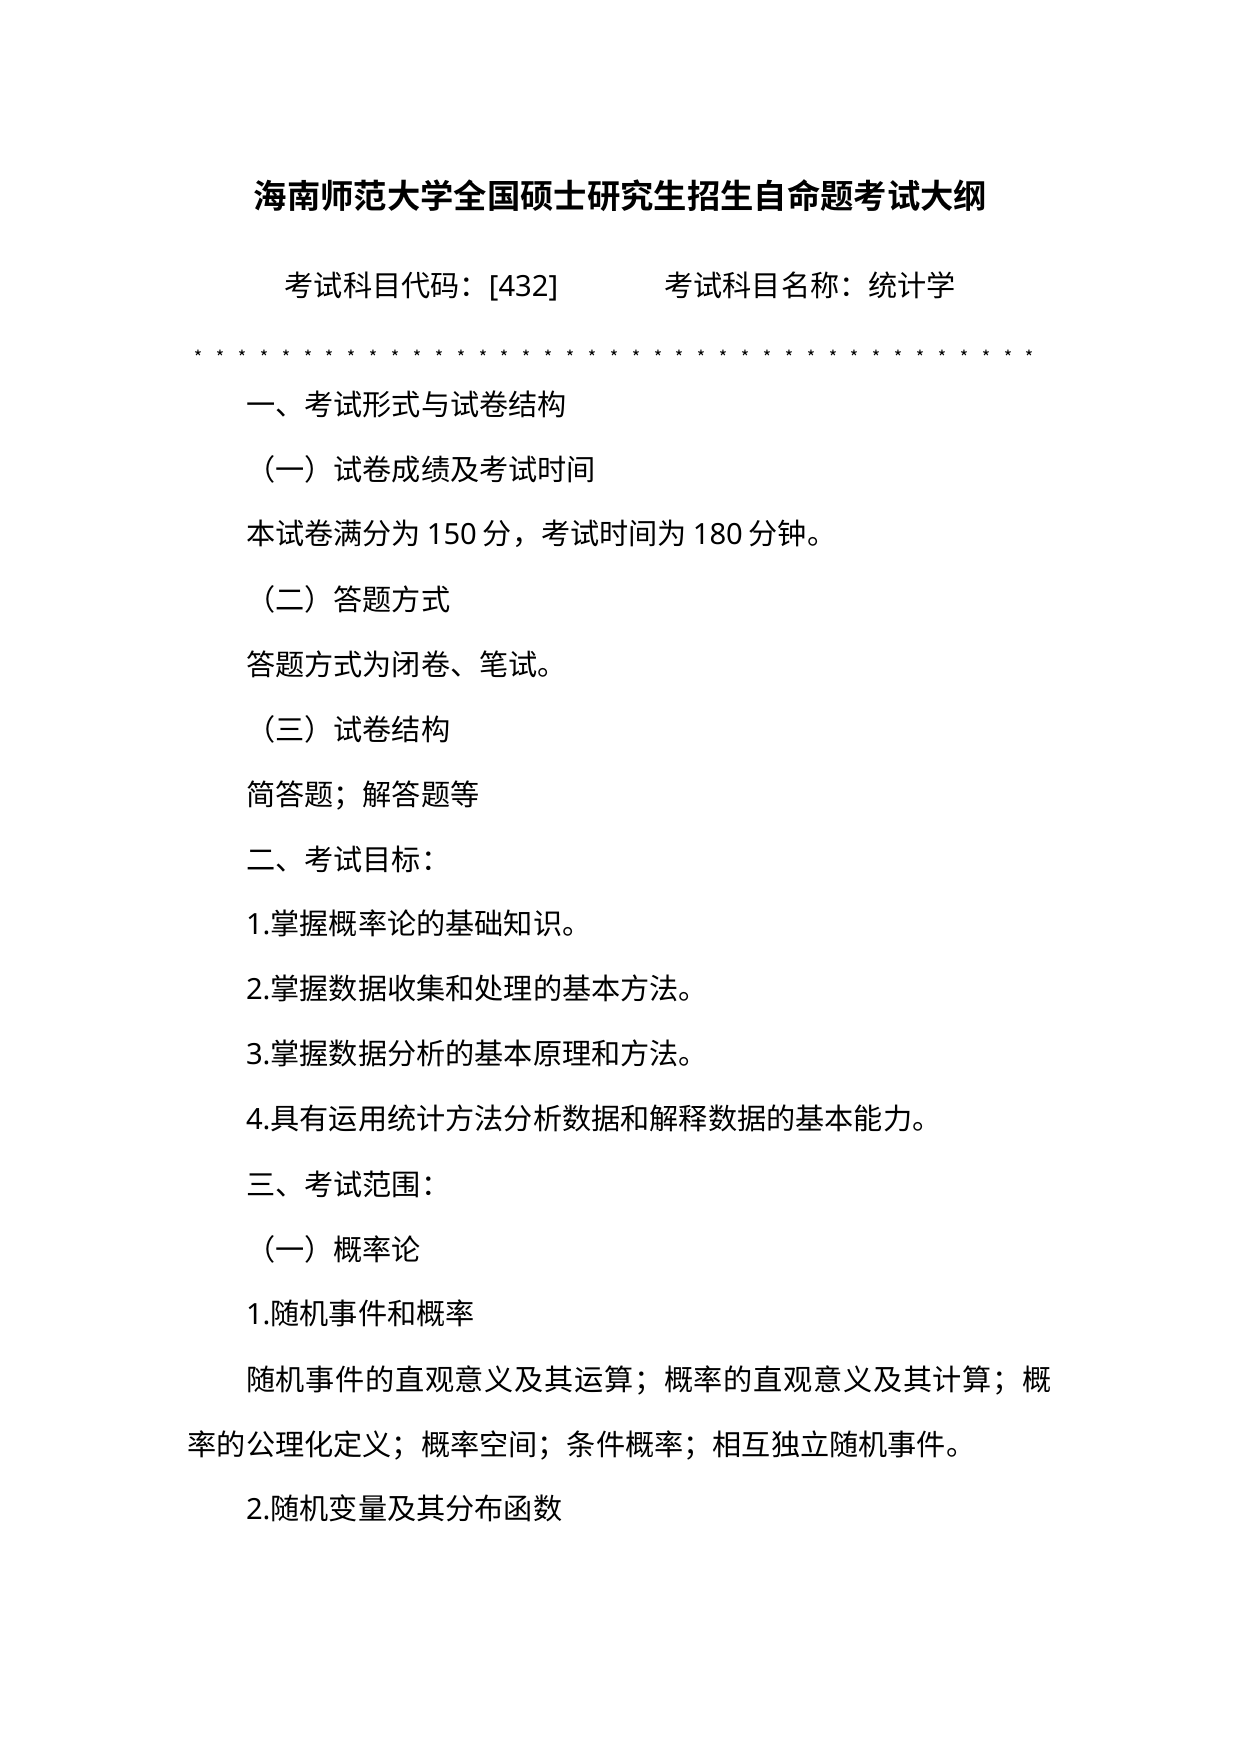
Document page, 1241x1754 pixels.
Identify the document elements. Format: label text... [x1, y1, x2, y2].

text 3.掌握数据分析的基本原理和方法。 [187, 1020, 1053, 1085]
text 简答题；解答题等 [187, 760, 1053, 825]
text 一、考试形式与试卷结构 [187, 370, 1053, 435]
text 2.随机变量及其分布函数 [187, 1475, 1053, 1540]
text 考试科目代码：[432] 考试科目名称：统计学 [187, 251, 1053, 316]
text 1.随机事件和概率 [187, 1280, 1053, 1345]
text ﹡﹡﹡﹡﹡﹡﹡﹡﹡﹡﹡﹡﹡﹡﹡﹡﹡﹡﹡﹡﹡﹡﹡﹡﹡﹡﹡﹡﹡﹡﹡﹡﹡﹡﹡﹡﹡﹡﹡ [187, 337, 1053, 370]
text 本试卷满分为150分，考试时间为180分钟。 [187, 500, 1053, 565]
text 随机事件的直观意义及其运算；概率的直观意义及其计算；概率的公理化定义；概率空间；条件概率；相互独立随机事件。 [187, 1345, 1053, 1475]
text （一）试卷成绩及考试时间 [187, 435, 1053, 500]
text 海南师范大学全国硕士研究生招生自命题考试大纲 [187, 162, 1053, 227]
text 三、考试范围： [187, 1150, 1053, 1215]
text 1.掌握概率论的基础知识。 [187, 890, 1053, 955]
text （三）试卷结构 [187, 695, 1053, 760]
text 2.掌握数据收集和处理的基本方法。 [187, 955, 1053, 1020]
text （二）答题方式 [187, 565, 1053, 630]
text 答题方式为闭卷、笔试。 [187, 630, 1053, 695]
text （一）概率论 [187, 1215, 1053, 1280]
text 二、考试目标： [187, 825, 1053, 890]
text 4.具有运用统计方法分析数据和解释数据的基本能力。 [187, 1085, 1053, 1150]
